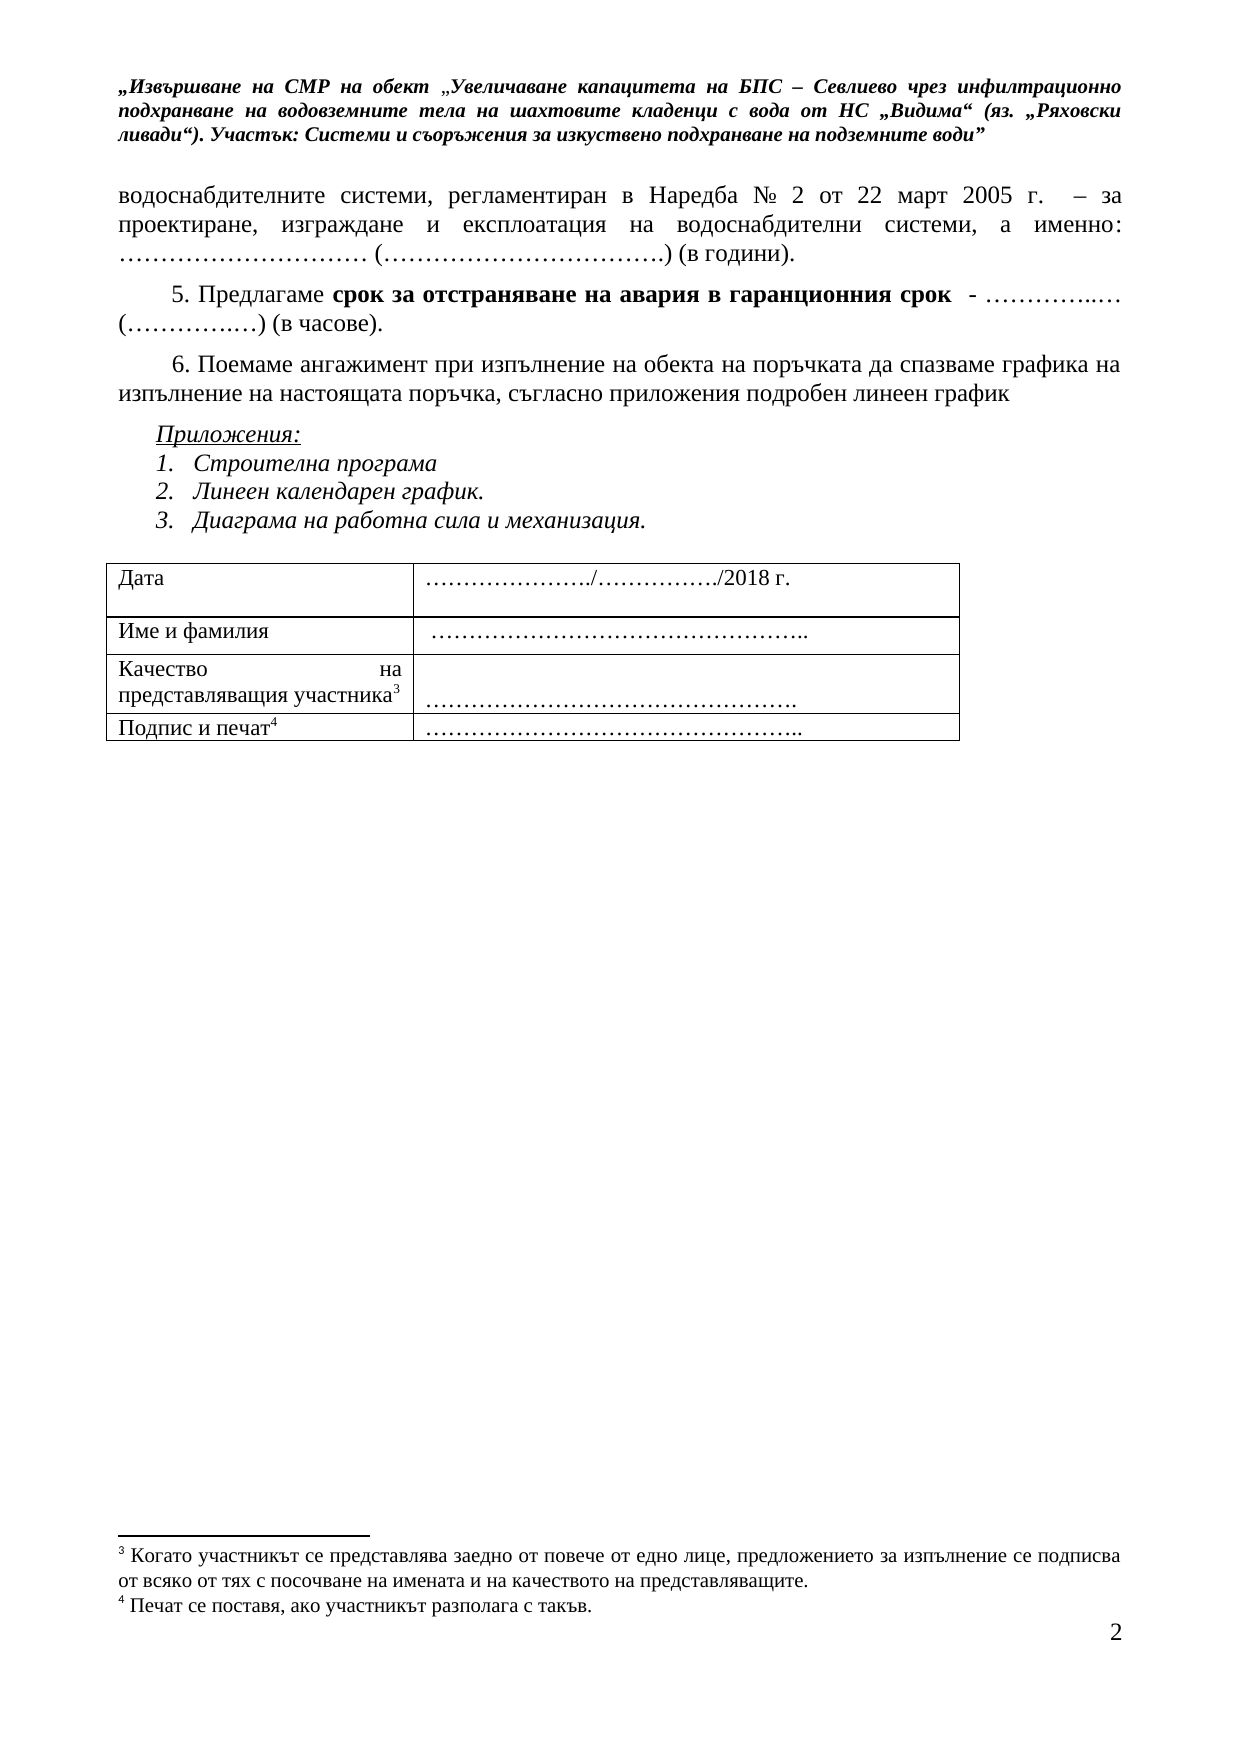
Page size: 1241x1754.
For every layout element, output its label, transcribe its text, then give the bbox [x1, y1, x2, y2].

table_cell ………………………………………….. [414, 714, 959, 740]
list Строителна програма [156, 448, 1122, 476]
table_cell …………………………………………. [414, 655, 959, 713]
table_cell Име и фамилия [107, 618, 413, 654]
text 5. Предлагаме срок за отстраняване на авария в гаранционния срок - …………..… (………….…) (в часове). [118, 279, 1122, 336]
text 6. Поемаме ангажимент при изпълнение на обекта на поръчката да спазваме графика на изпълнение на настоящата поръчка, съгласно приложения подробен линеен график [118, 349, 1122, 406]
list Диаграма на работна сила и механизация. [156, 505, 1122, 534]
table_cell ………………………………………….. [414, 618, 959, 654]
table_cell Качество на представляващия участника [107, 655, 413, 713]
table_cell Подпис и печат [107, 714, 413, 740]
table_header Дата [107, 564, 413, 616]
table_header …………………./……………./2018 г. [414, 564, 959, 616]
list Линеен календарен график. [156, 476, 1122, 505]
text Приложения: [118, 419, 1122, 448]
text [118, 180, 1122, 266]
